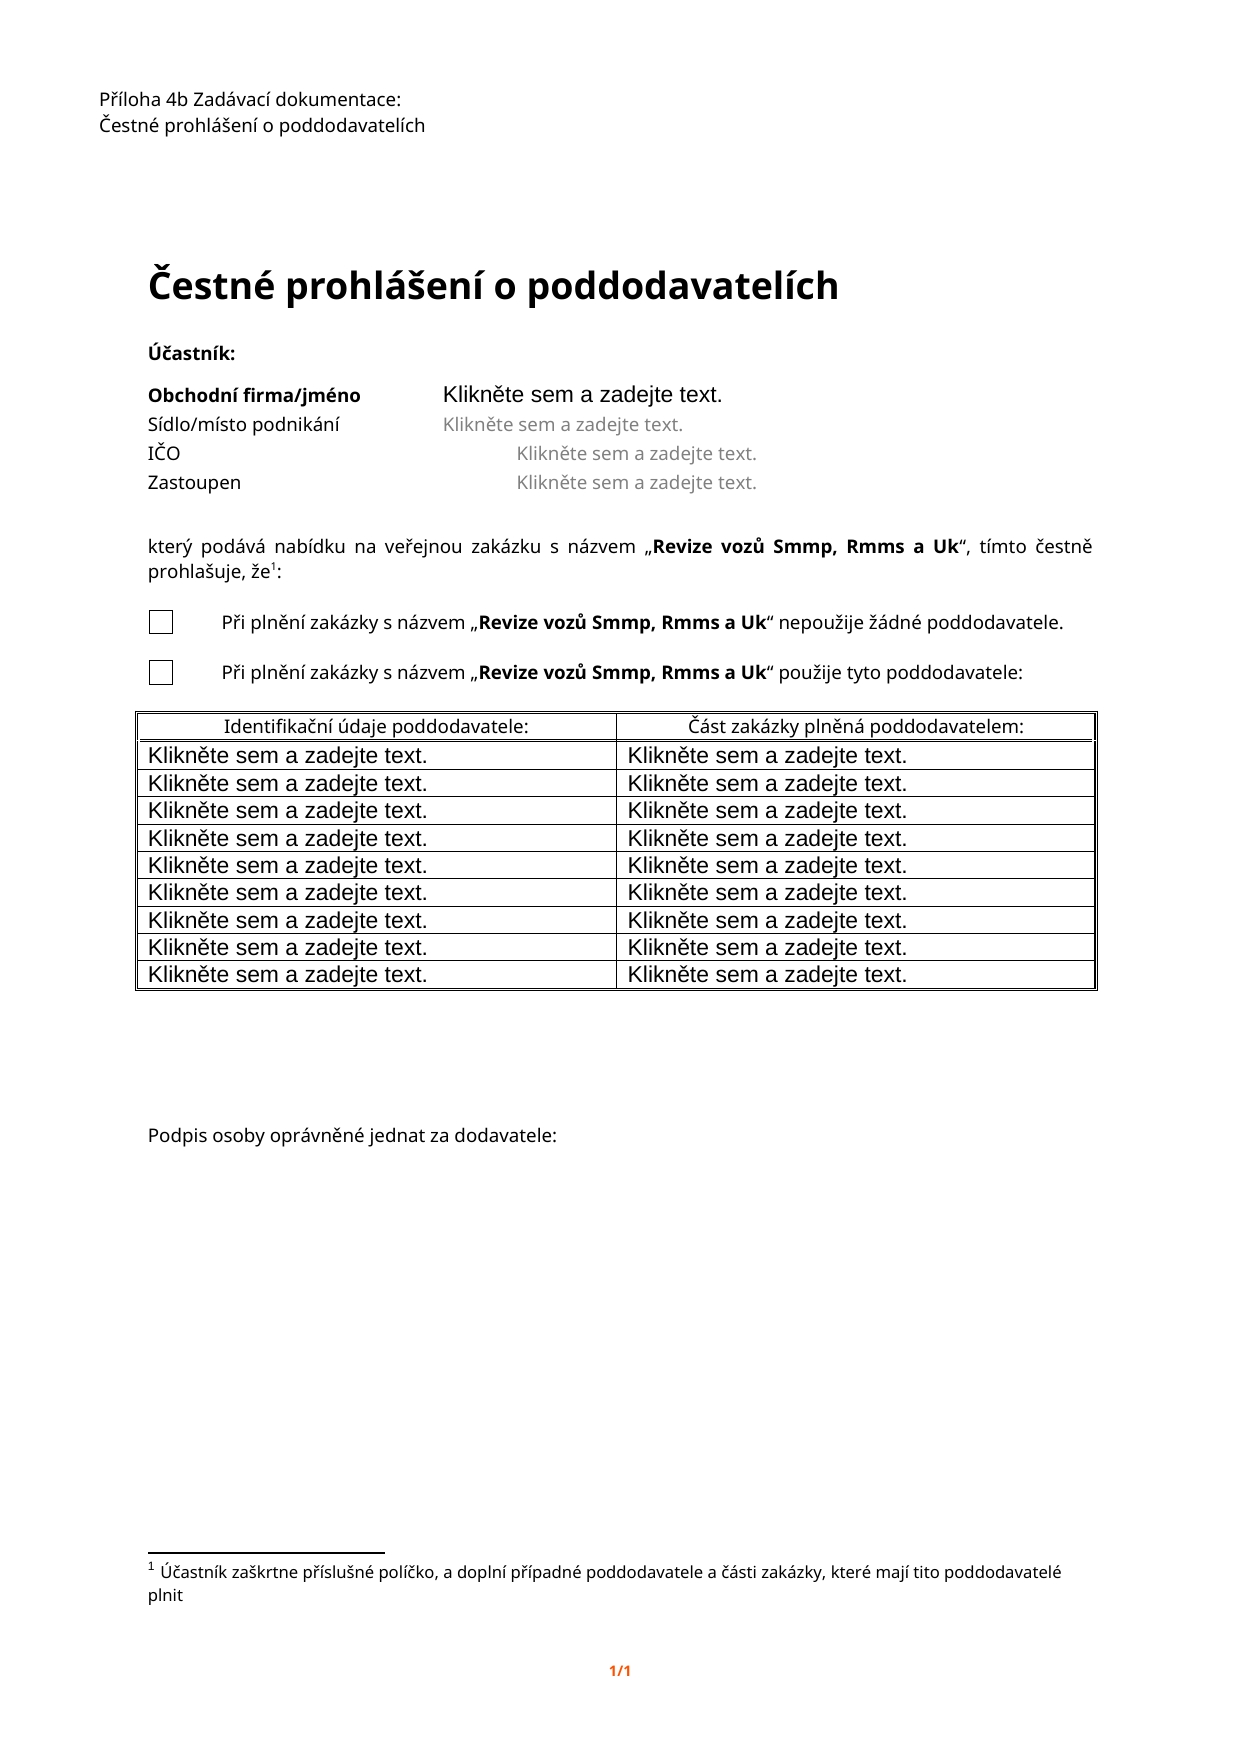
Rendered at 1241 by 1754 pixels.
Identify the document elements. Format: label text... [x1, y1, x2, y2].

text který podává nabídku na veřejnou zakázku s názvem „Revize vozů Smmp, Rmms a Uk“, tímto čestně prohlašuje, že: [148, 533, 1093, 584]
text Podpis osoby oprávněné jednat za dodavatele: [148, 1118, 1092, 1148]
title Čestné prohlášení o poddodavatelích [148, 259, 1093, 311]
text Sídlo/místo podnikání [148, 408, 1093, 437]
text Při plnění zakázky s názvem „Revize vozů Smmp, Rmms a Uk“ použije tyto poddodavatele: [148, 659, 1093, 685]
text Při plnění zakázky s názvem „Revize vozů Smmp, Rmms a Uk“ nepoužije žádné poddodavatele. [148, 609, 1093, 634]
table_header Identifikační údaje poddodavatele: [138, 714, 616, 739]
text Zastoupen [148, 466, 1093, 495]
table_header Část zakázky plněná poddodavatelem: [617, 714, 1094, 739]
text Obchodní firma/jméno [148, 379, 1093, 408]
text IČO [148, 437, 1093, 466]
text Účastník: [148, 336, 1093, 367]
